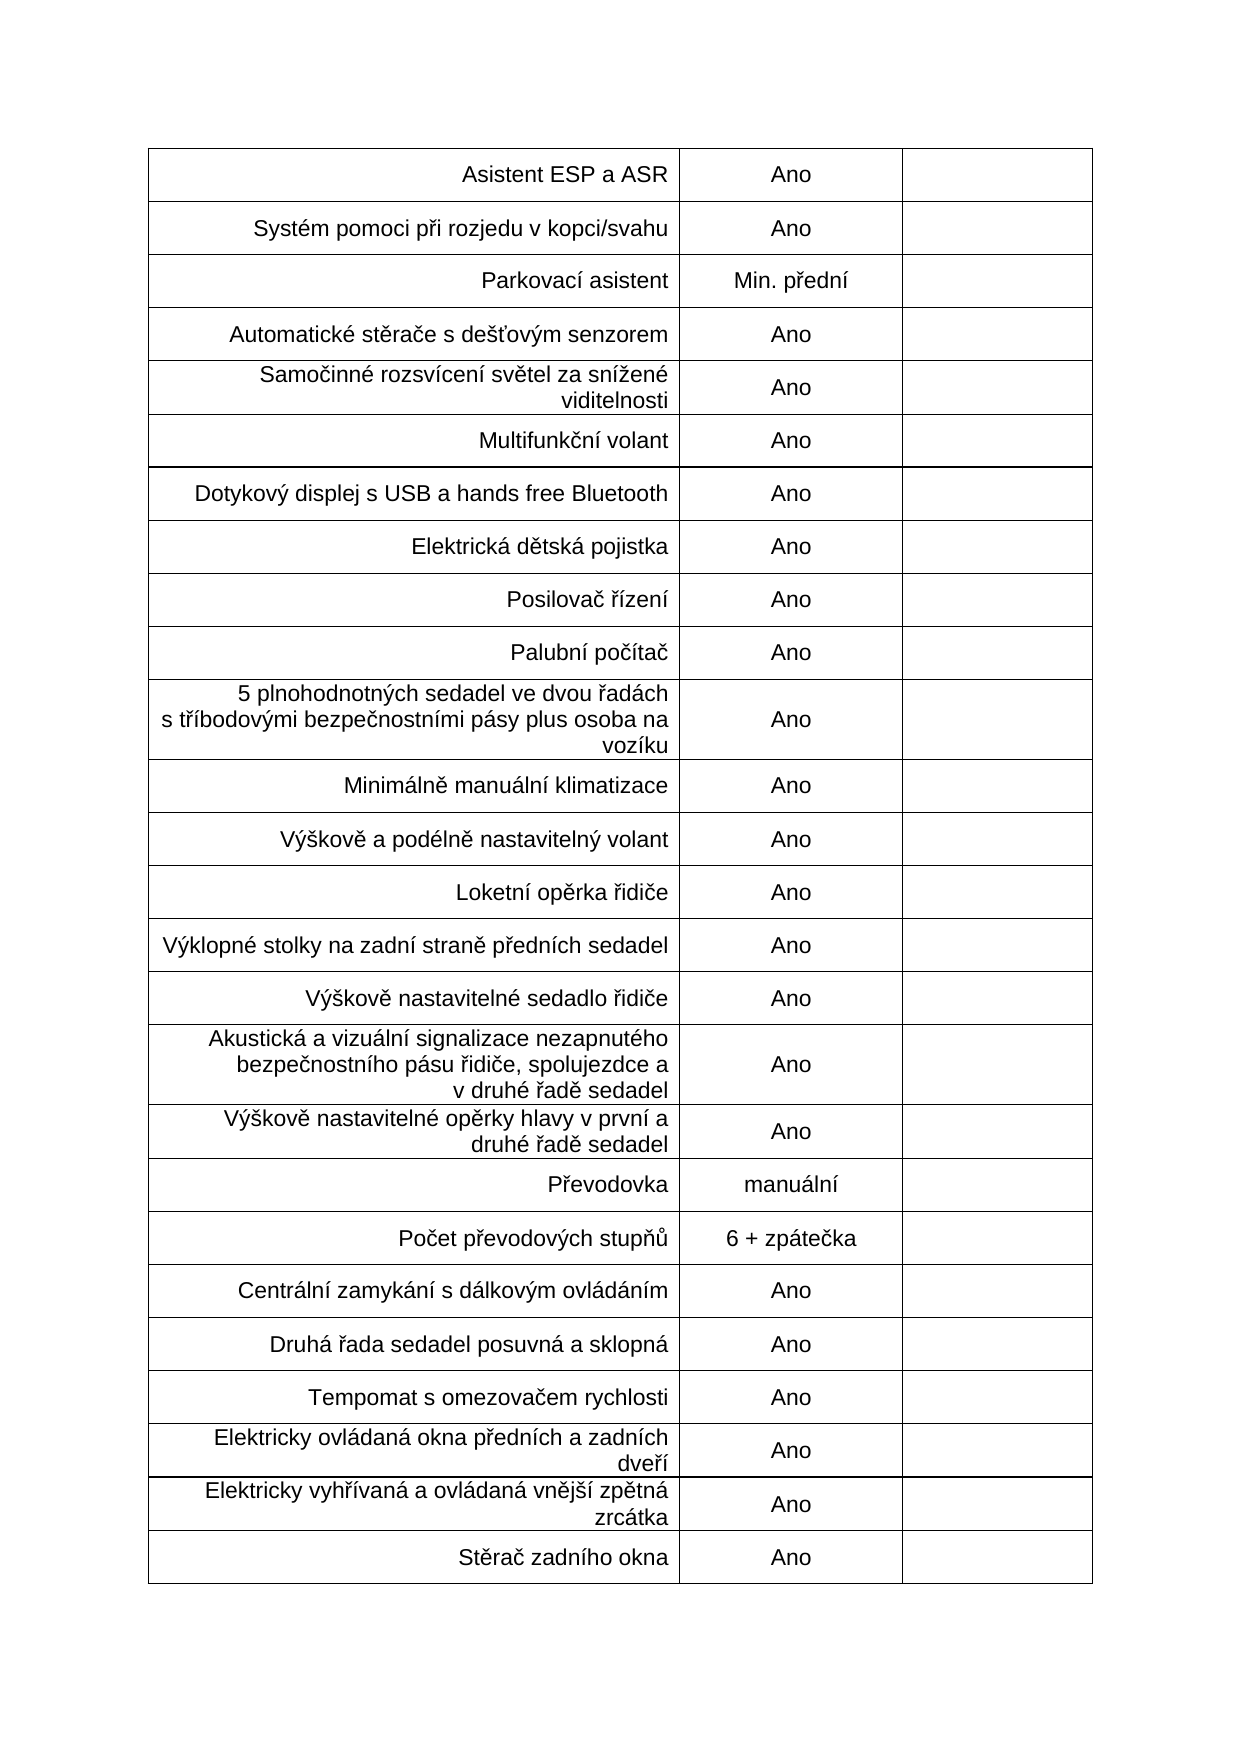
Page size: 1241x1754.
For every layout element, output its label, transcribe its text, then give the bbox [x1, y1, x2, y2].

table_cell Automatické stěrače s dešťovým senzorem [149, 308, 679, 360]
table_cell [903, 972, 1092, 1024]
table_cell [903, 760, 1092, 812]
table_cell [903, 1478, 1092, 1530]
table_cell [903, 574, 1092, 626]
table_cell Samočinné rozsvícení světel za snížené viditelnosti [149, 361, 679, 413]
table_cell Tempomat s omezovačem rychlosti [149, 1371, 679, 1423]
table_cell Elektricky ovládaná okna předních a zadních dveří [149, 1424, 679, 1476]
table_cell Stěrač zadního okna [149, 1531, 679, 1583]
table_cell Min. přední [680, 255, 902, 307]
table_cell [903, 919, 1092, 971]
table_cell Ano [680, 919, 902, 971]
table_cell Centrální zamykání s dálkovým ovládáním [149, 1265, 679, 1317]
table_cell Ano [680, 521, 902, 572]
table_cell Akustická a vizuální signalizace nezapnutého bezpečnostního pásu řidiče, spolujezdce a v druhé řadě sedadel [149, 1025, 679, 1104]
table_cell Ano [680, 866, 902, 918]
table_cell [903, 1105, 1092, 1158]
table_cell Multifunkční volant [149, 415, 679, 466]
table_cell [903, 1318, 1092, 1370]
table_cell manuální [680, 1159, 902, 1211]
table_cell Systém pomoci při rozjedu v kopci/svahu [149, 202, 679, 254]
table_cell Převodovka [149, 1159, 679, 1211]
table_cell Loketní opěrka řidiče [149, 866, 679, 918]
table_cell [903, 149, 1092, 201]
table_cell Elektrická dětská pojistka [149, 521, 679, 572]
table_cell Dotykový displej s USB a hands free Bluetooth [149, 468, 679, 519]
table_cell [903, 1212, 1092, 1264]
table_cell 5 plnohodnotných sedadel ve dvou řadách s tříbodovými bezpečnostními pásy plus osoba na vozíku [149, 680, 679, 759]
table_cell 6 + zpátečka [680, 1212, 902, 1264]
table_cell [903, 1265, 1092, 1317]
table_cell Ano [680, 1371, 902, 1423]
table_cell Ano [680, 627, 902, 678]
table_cell Výškově nastavitelné opěrky hlavy v první a druhé řadě sedadel [149, 1105, 679, 1158]
table_cell Ano [680, 1105, 902, 1158]
table_cell [903, 255, 1092, 307]
table_cell Parkovací asistent [149, 255, 679, 307]
table_cell Elektricky vyhřívaná a ovládaná vnější zpětná zrcátka [149, 1478, 679, 1530]
table_cell [903, 415, 1092, 466]
table_cell Ano [680, 1478, 902, 1530]
table_cell [903, 680, 1092, 759]
table_cell Ano [680, 202, 902, 254]
table_cell Ano [680, 415, 902, 466]
table_cell Výškově nastavitelné sedadlo řidiče [149, 972, 679, 1024]
table_cell [903, 521, 1092, 572]
table_cell Ano [680, 972, 902, 1024]
table_cell Ano [680, 760, 902, 812]
table_cell [903, 1159, 1092, 1211]
table_cell Ano [680, 308, 902, 360]
table_cell [903, 1424, 1092, 1476]
table_cell [903, 627, 1092, 678]
table_cell Ano [680, 468, 902, 519]
table_cell Posilovač řízení [149, 574, 679, 626]
table_cell [903, 468, 1092, 519]
table_cell Ano [680, 1025, 902, 1104]
table_cell Výklopné stolky na zadní straně předních sedadel [149, 919, 679, 971]
table_cell Druhá řada sedadel posuvná a sklopná [149, 1318, 679, 1370]
table_cell [903, 308, 1092, 360]
table_cell Palubní počítač [149, 627, 679, 678]
table_cell Ano [680, 1265, 902, 1317]
table_cell Počet převodových stupňů [149, 1212, 679, 1264]
table_cell [903, 361, 1092, 413]
table_cell Asistent ESP a ASR [149, 149, 679, 201]
table_cell Ano [680, 361, 902, 413]
table_cell [903, 1531, 1092, 1583]
table_cell [903, 202, 1092, 254]
table_cell Ano [680, 680, 902, 759]
table_cell [903, 813, 1092, 865]
table_cell Ano [680, 574, 902, 626]
table_cell Výškově a podélně nastavitelný volant [149, 813, 679, 865]
table_cell [903, 866, 1092, 918]
table_cell Ano [680, 813, 902, 865]
table_cell [903, 1371, 1092, 1423]
table_cell Ano [680, 1531, 902, 1583]
table_cell [903, 1025, 1092, 1104]
table_cell Ano [680, 1424, 902, 1476]
table_cell Minimálně manuální klimatizace [149, 760, 679, 812]
table_cell Ano [680, 1318, 902, 1370]
table_cell Ano [680, 149, 902, 201]
